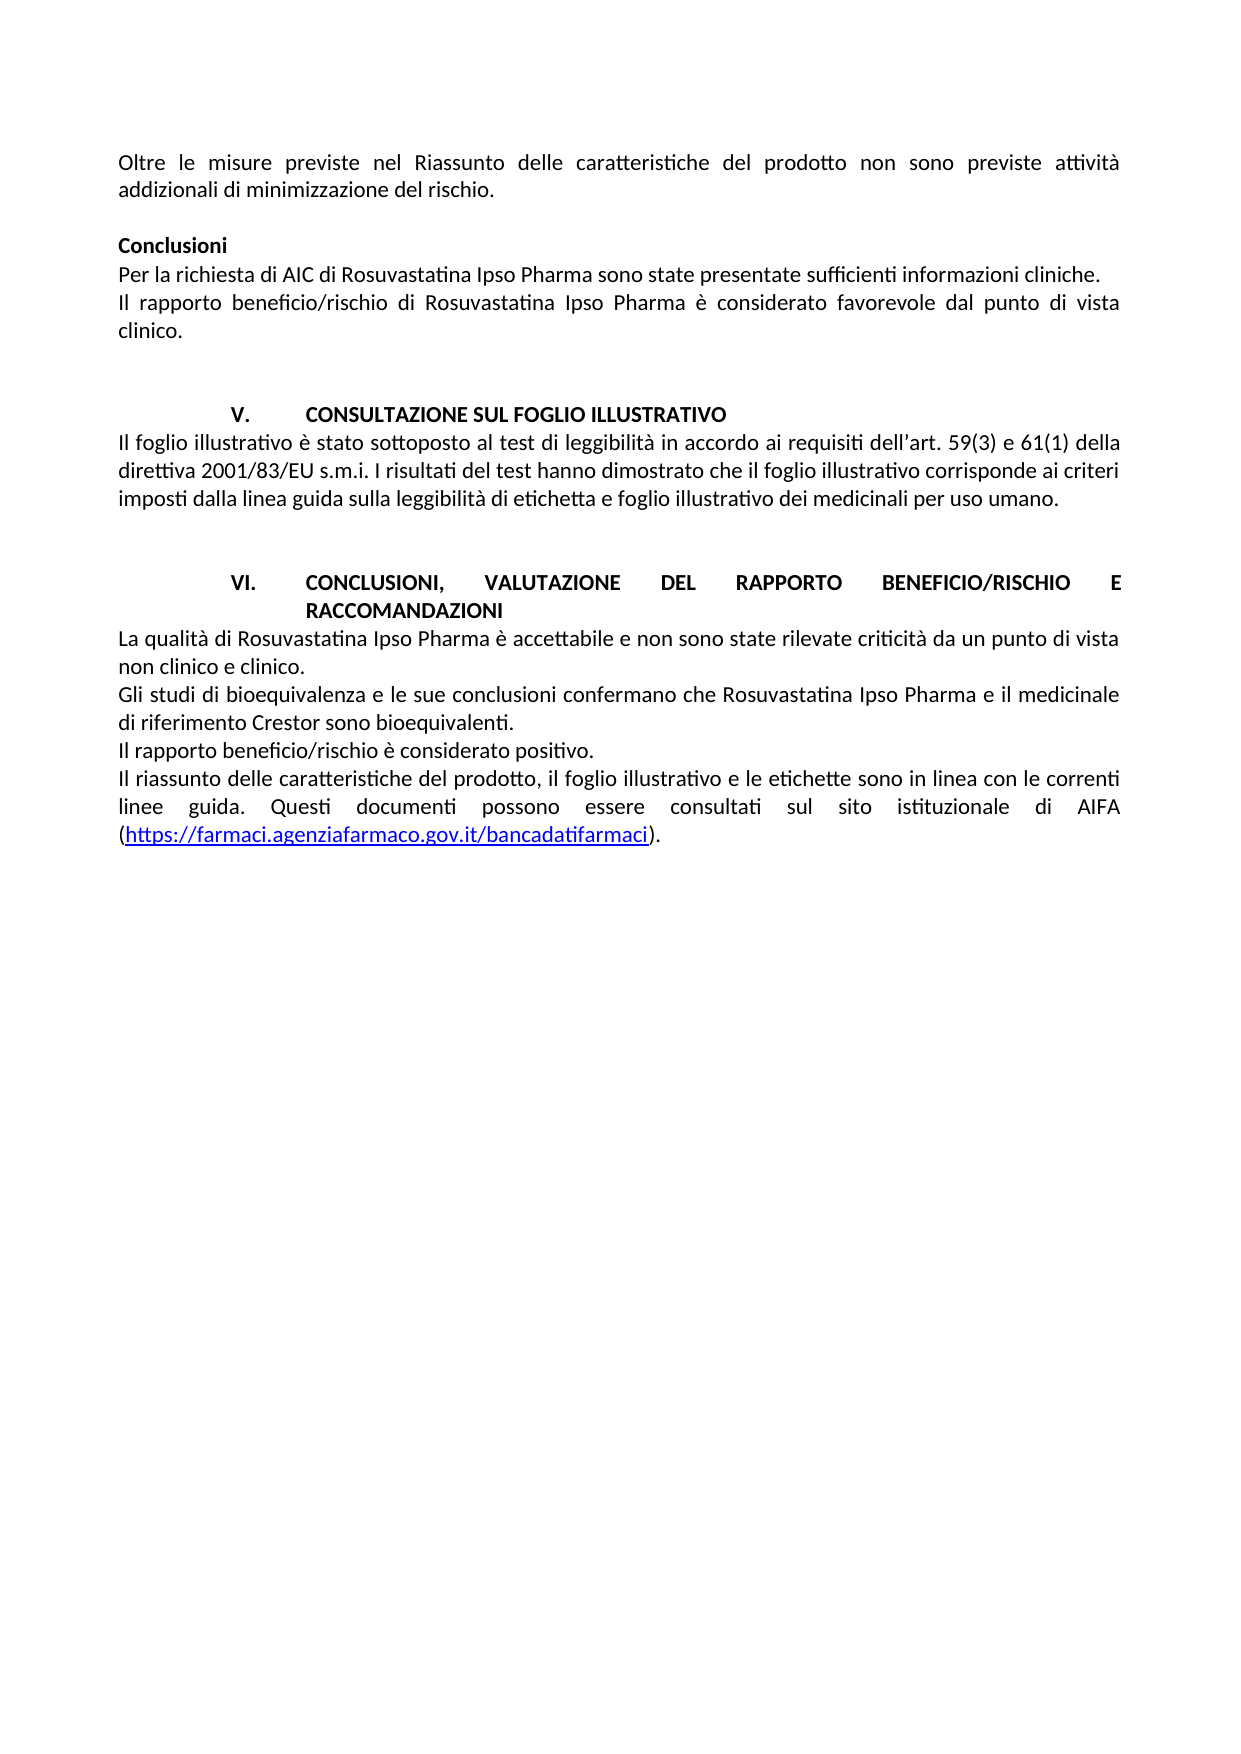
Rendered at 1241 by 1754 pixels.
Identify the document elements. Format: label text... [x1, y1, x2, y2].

text Gli studi di bioequivalenza e le sue conclusioni confermano che Rosuvastatina Ipso Pharma e il medicinale di riferimento Crestor sono bioequivalenti. [118, 680, 1122, 736]
list Oltre le misure previste nel Riassunto delle caratteristiche del prodotto non sono previste attività addizionali di minimizzazione del rischio. [118, 148, 1122, 204]
list Il rapporto beneficio/rischio di Rosuvastatina Ipso Pharma è considerato favorevole dal punto di vista clinico. [118, 288, 1122, 344]
text Il rapporto beneficio/rischio è considerato positivo. [118, 736, 1122, 764]
text Il riassunto delle caratteristiche del prodotto, il foglio illustrativo e le etichette sono in linea con le correnti linee guida. Questi documenti possono essere consultati sul sito istituzionale di AIFA (https://farmaci.agenziafarmaco.gov.it/bancadatifarmaci). [118, 764, 1122, 848]
list Per la richiesta di AIC di Rosuvastatina Ipso Pharma sono state presentate sufficienti informazioni cliniche. [118, 260, 1122, 288]
text La qualità di Rosuvastatina Ipso Pharma è accettabile e non sono state rilevate criticità da un punto di vista non clinico e clinico. [118, 624, 1122, 680]
list CONSULTAZIONE SUL FOGLIO ILLUSTRATIVO [231, 400, 1122, 428]
text Il foglio illustrativo è stato sottoposto al test di leggibilità in accordo ai requisiti dell’art. 59(3) e 61(1) della direttiva 2001/83/EU s.m.i. I risultati del test hanno dimostrato che il foglio illustrativo corrisponde ai criteri imposti dalla linea guida sulla leggibilità di etichetta e foglio illustrativo dei medicinali per uso umano. [118, 428, 1122, 512]
list Conclusioni [118, 232, 1122, 260]
list CONCLUSIONI, VALUTAZIONE DEL RAPPORTO BENEFICIO/RISCHIO E RACCOMANDAZIONI [231, 568, 1122, 624]
